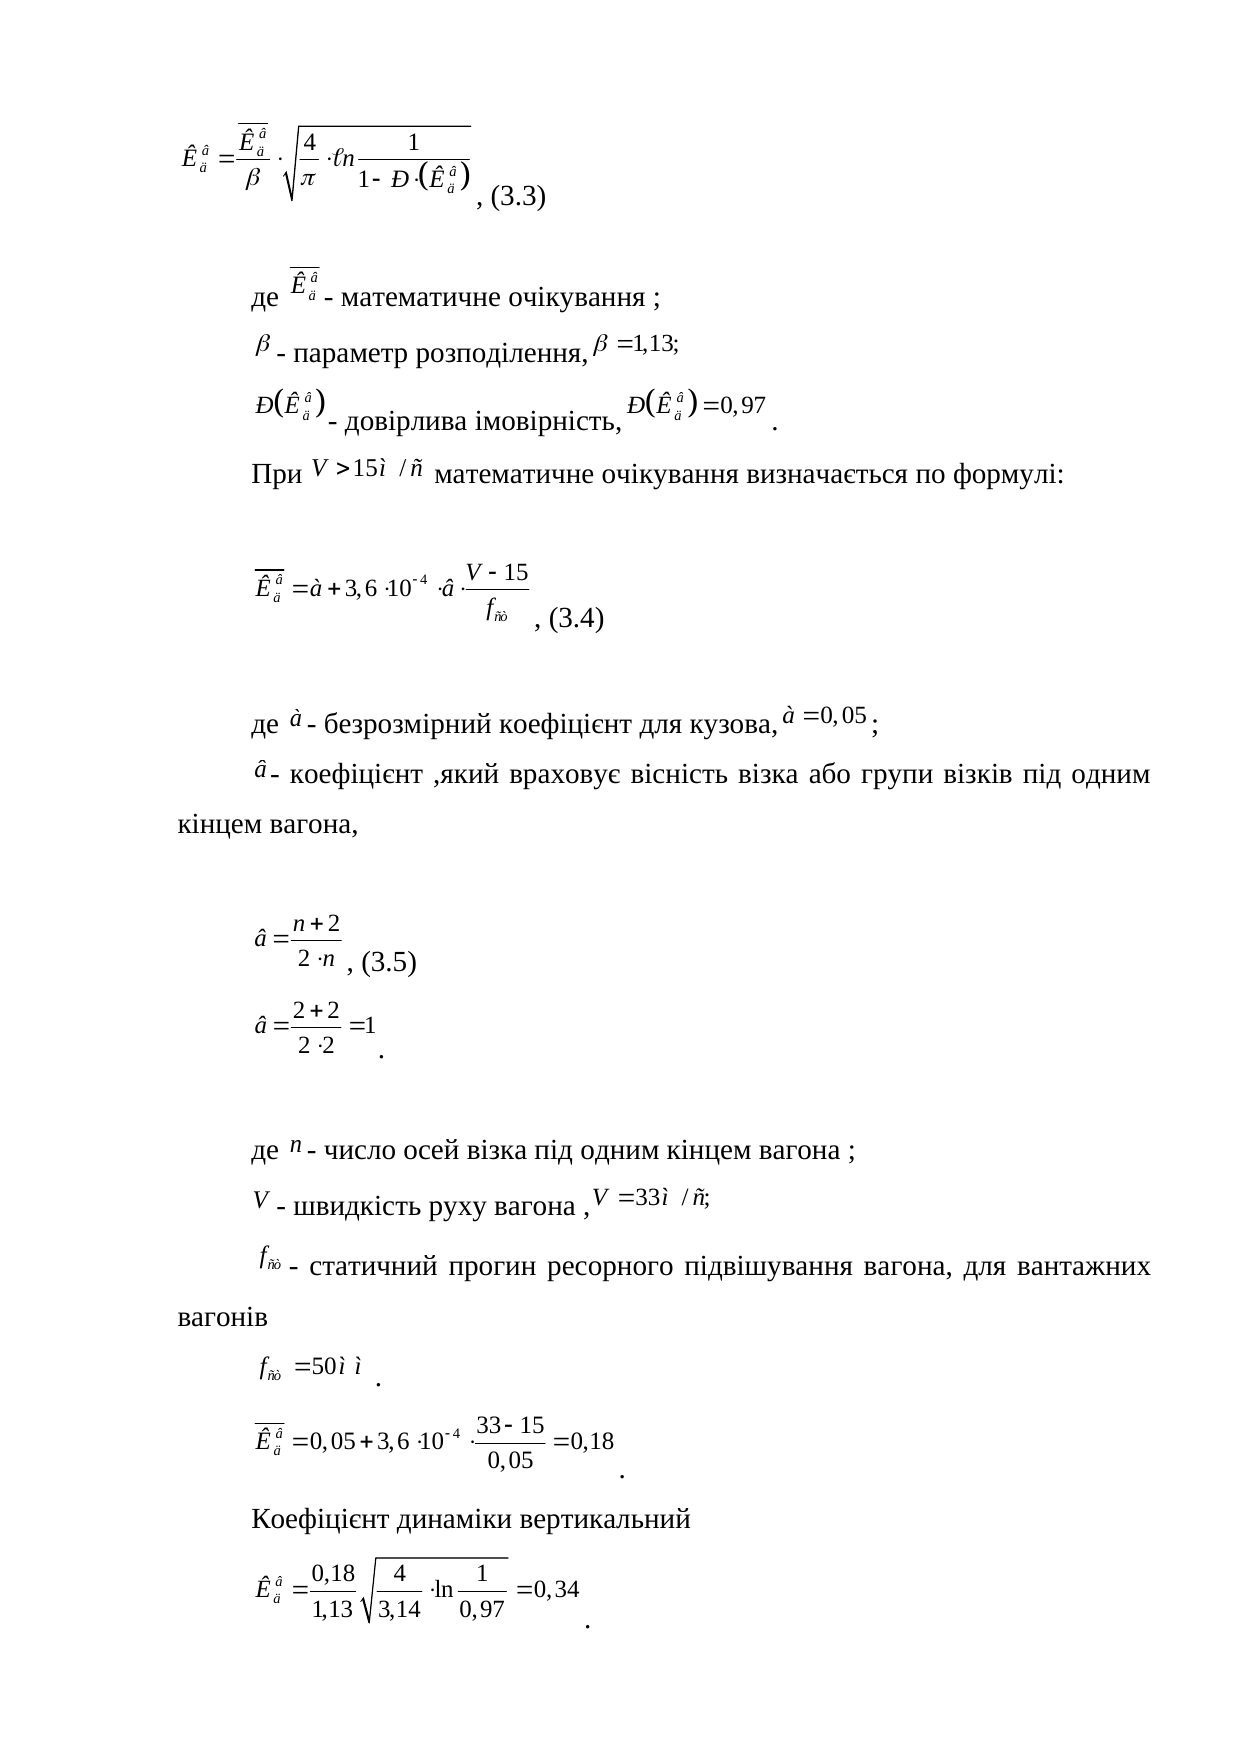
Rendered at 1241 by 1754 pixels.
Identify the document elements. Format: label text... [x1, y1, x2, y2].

text . [177, 994, 1152, 1065]
text - параметр розподілення, [177, 329, 1152, 368]
text , (3.5) [177, 907, 1152, 978]
text . [177, 1552, 1152, 1635]
text Коефіцієнт динаміки вертикальний [177, 1502, 1152, 1535]
text - довірлива імовірність,. [177, 385, 1152, 437]
text - коефіцієнт ,який враховує вісність візка або групи візків під одним кінцем вагона, [177, 756, 1152, 840]
text - статичний прогин ресорного підвішування вагона, для вантажних вагонів [177, 1238, 1152, 1332]
text - швидкість руху вагона , [177, 1182, 1152, 1221]
text де - число осей візка під одним кінцем вагона ; [177, 1132, 1152, 1166]
text . [177, 1410, 1152, 1485]
text . [177, 1349, 1152, 1393]
text де - безрозмірний коефіцієнт для кузова,; [177, 700, 1152, 739]
text де - математичне очікування ; [177, 262, 1152, 312]
text При математичне очікування визначається по формулі: [177, 453, 1152, 489]
text , (3.4) [177, 557, 1152, 633]
